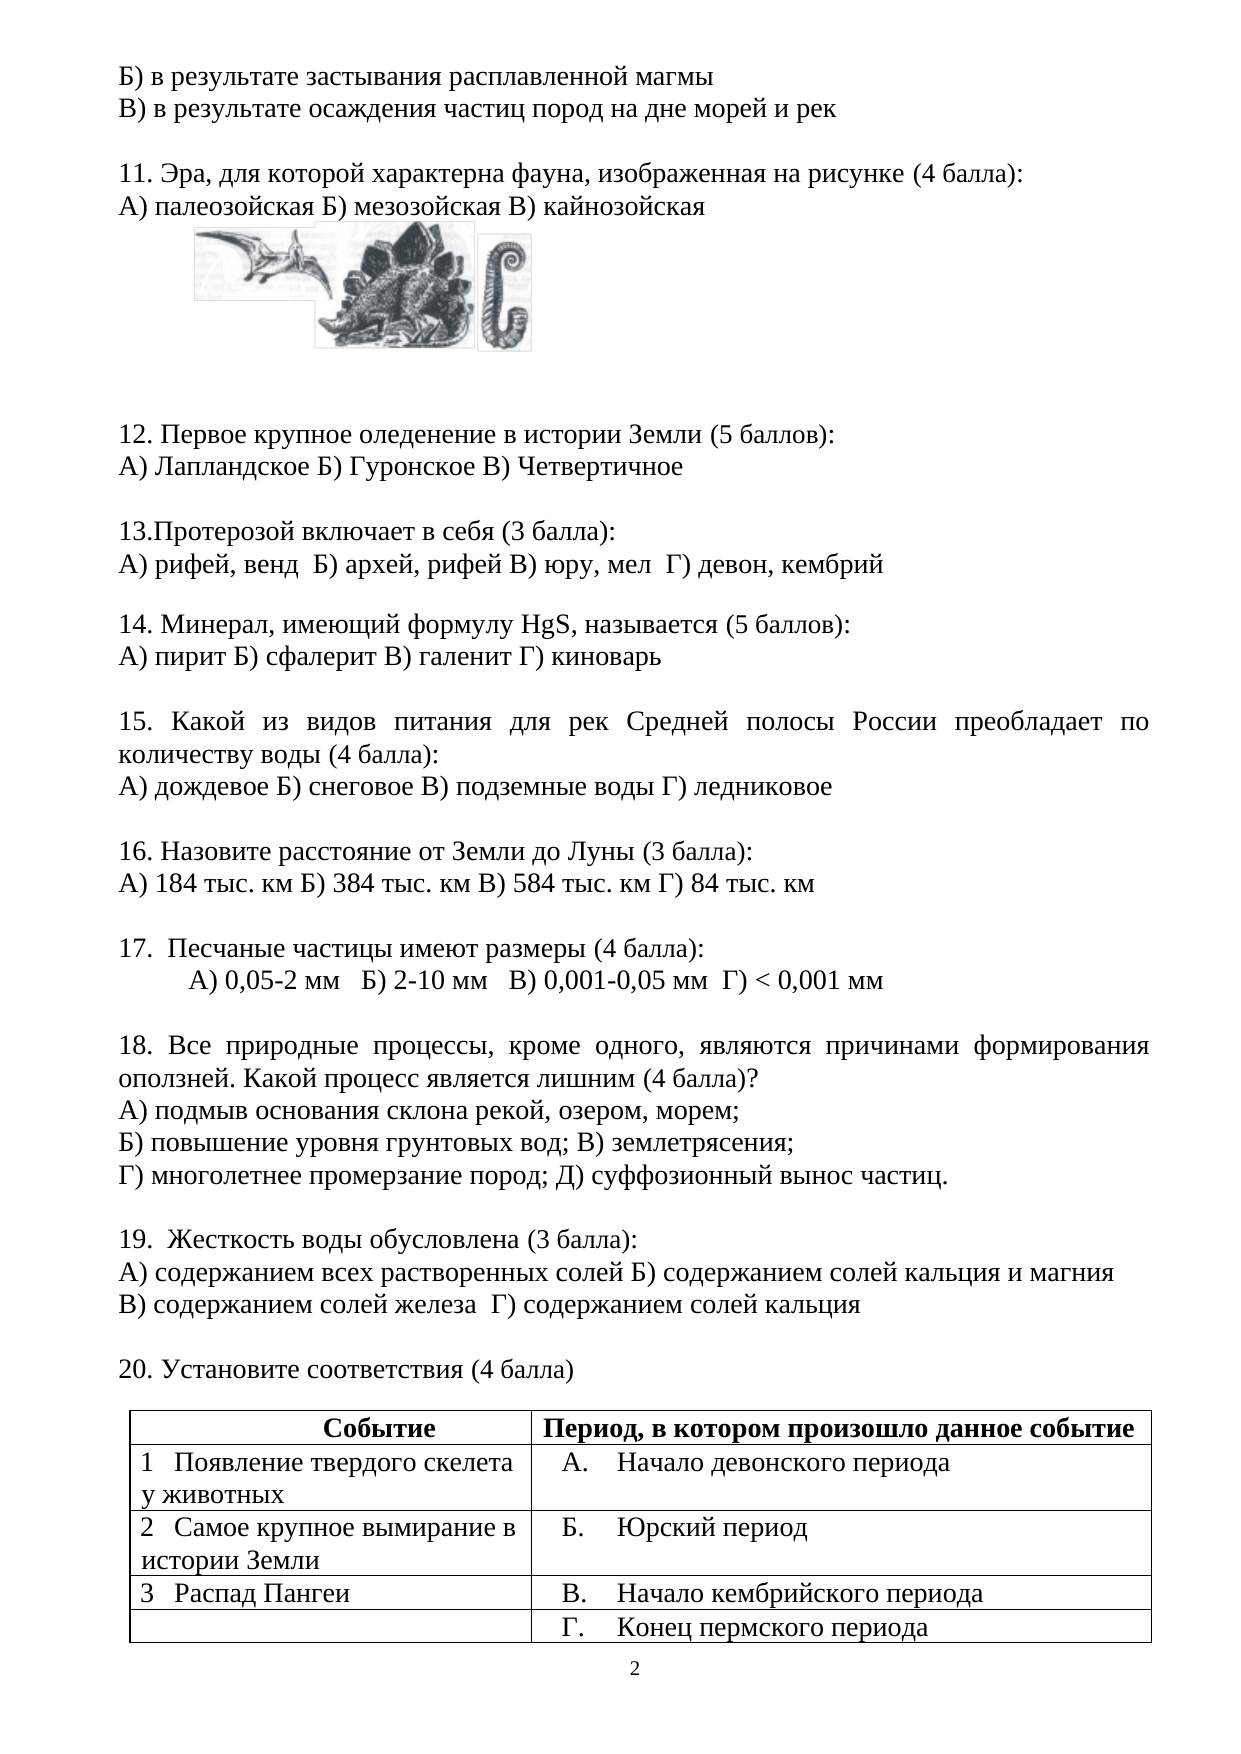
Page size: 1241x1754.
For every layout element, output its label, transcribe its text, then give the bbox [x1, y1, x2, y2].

text В) в результате осаждения частиц пород на дне морей и рек [118, 91, 1152, 124]
text А) Лапландское Б) Гуронское В) Четвертичное [118, 449, 1152, 482]
text 20. Установите соответствия (4 балла) [118, 1352, 1152, 1384]
table_cell Начало девонского периода [532, 1445, 1151, 1509]
text 11. Эра, для которой характерна фауна, изображенная на рисунке (4 балла): [118, 156, 1152, 189]
table_cell Появление твердого скелета у животных [131, 1445, 531, 1509]
text 14. Минерал, имеющий формулу HgS, называется (5 баллов): [118, 607, 1152, 639]
text А) рифей, венд Б) архей, рифей В) юру, мел Г) девон, кембрий [118, 547, 1152, 579]
text 12. Первое крупное оледенение в истории Земли (5 баллов): [118, 417, 1152, 449]
text 16. Назовите расстояние от Земли до Луны (3 балла): [118, 834, 1152, 866]
text Б) в результате застывания расплавленной магмы [118, 59, 1152, 91]
picture [193, 221, 533, 353]
text А) 0,05-2 мм Б) 2-10 мм В) 0,001-0,05 мм Г) < 0,001 мм [118, 963, 1152, 996]
text А) палеозойская Б) мезозойская В) кайнозойская [118, 189, 1152, 221]
text В) содержанием солей железа Г) содержанием солей кальция [118, 1287, 1152, 1320]
text А) 184 тыс. км Б) 384 тыс. км В) 584 тыс. км Г) 84 тыс. км [118, 866, 1152, 899]
table_cell Юрский период [532, 1511, 1151, 1575]
text А) пирит Б) сфалерит В) галенит Г) киноварь [118, 639, 1152, 672]
text 13.Протерозой включает в себя (3 балла): [118, 514, 1152, 547]
text Б) повышение уровня грунтовых вод; В) землетрясения; [118, 1125, 1152, 1158]
table_cell Самое крупное вымирание в истории Земли [131, 1511, 531, 1575]
table_header Период, в котором произошло данное событие [532, 1411, 1151, 1444]
text 17. Песчаные частицы имеют размеры (4 балла): [118, 931, 1152, 963]
table_cell [131, 1610, 531, 1642]
table_header Событие [131, 1411, 531, 1444]
text 19. Жесткость воды обусловлена (3 балла): [118, 1223, 1152, 1255]
text А) подмыв основания склона рекой, озером, морем; [118, 1093, 1152, 1125]
text 18. Все природные процессы, кроме одного, являются причинами формирования оползней. Какой процесс является лишним (4 балла)? [118, 1028, 1152, 1093]
table_cell Начало кембрийского периода [532, 1576, 1151, 1609]
table_cell Конец пермского периода [532, 1610, 1151, 1642]
text А) дождевое Б) снеговое В) подземные воды Г) ледниковое [118, 769, 1152, 801]
text А) содержанием всех растворенных солей Б) содержанием солей кальция и магния [118, 1255, 1152, 1287]
table_cell Распад Пангеи [131, 1576, 531, 1609]
text 15. Какой из видов питания для рек Средней полосы России преобладает по количеству воды (4 балла): [118, 704, 1152, 769]
text Г) многолетнее промерзание пород; Д) суффозионный вынос частиц. [118, 1158, 1152, 1190]
